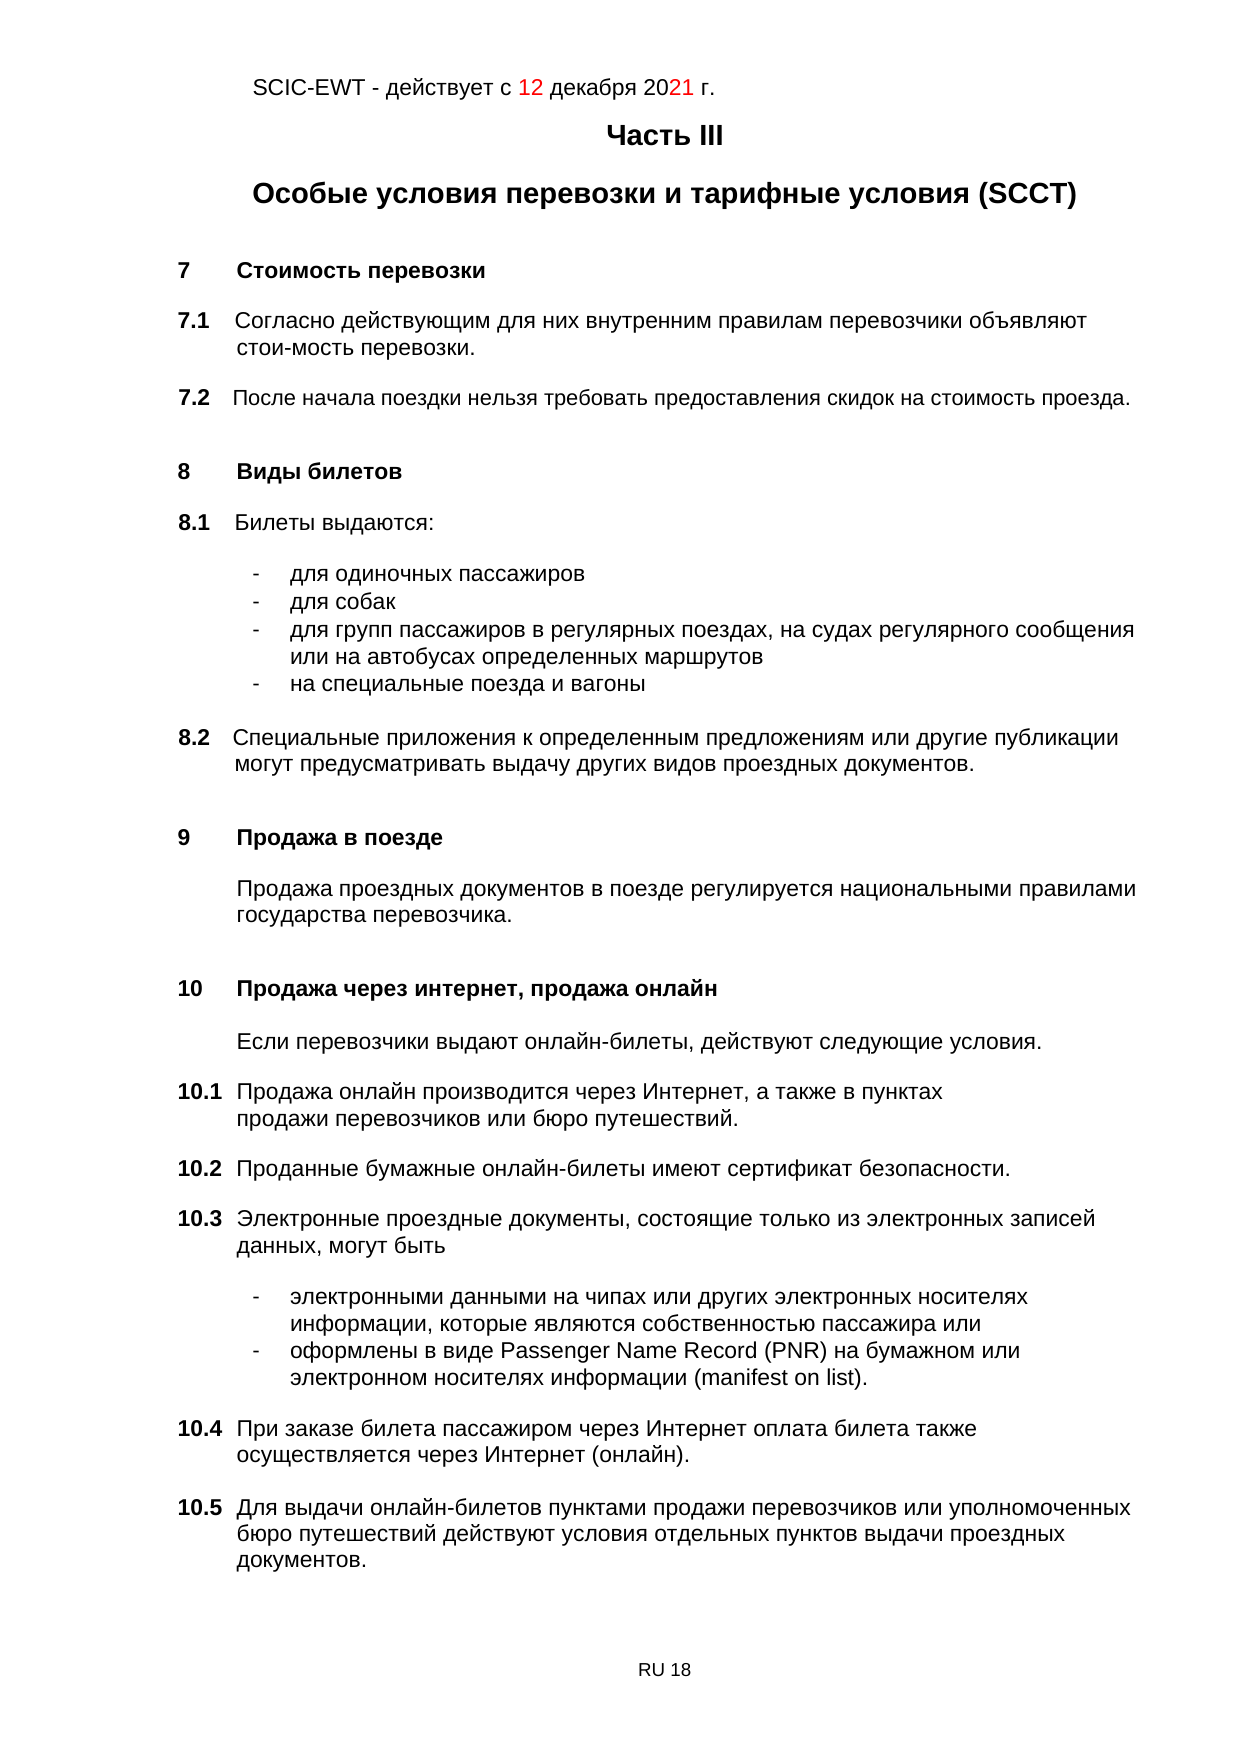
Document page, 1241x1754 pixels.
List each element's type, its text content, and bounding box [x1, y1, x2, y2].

list Продажа в поезде [177, 824, 1152, 851]
text 10.1 Продажа онлайн производится через Интернет, а также в пунктах продажи перевозчиков или бюро путешествий. [177, 1078, 1029, 1131]
list электронными данными на чипах или других электронных носителях информации, которые являются собственностью пассажира или [252, 1282, 1064, 1336]
text 10.4 При заказе билета пассажиром через Интернет оплата билета также осуществляется через Интернет (онлайн). [177, 1415, 1149, 1467]
text 10.5 Для выдачи онлайн-билетов пунктами продажи перевозчиков или уполномоченных бюро путешествий действуют условия отдельных пунктов выдачи проездных документов. [177, 1494, 1133, 1573]
text 8.2 Специальные приложения к определенным предложениям или другие публикации могут предусматривать выдачу других видов проездных документов. [178, 724, 1152, 776]
list Продажа через интернет, продажа онлайн [177, 975, 1152, 1002]
list для собак [252, 587, 1152, 615]
list на специальные поезда и вагоны [252, 669, 1152, 697]
text 7.1 Согласно действующим для них внутренним правилам перевозчики объявляют стои-мость перевозки. [177, 307, 1091, 360]
list Стоимость перевозки [177, 257, 1152, 283]
text Если перевозчики выдают онлайн-билеты, действуют следующие условия. [236, 1028, 1152, 1054]
text Часть III [177, 118, 1152, 152]
text 7.2 После начала поездки нельзя требовать предоставления скидок на стоимость проезда. [178, 384, 1152, 410]
list Виды билетов [177, 458, 1152, 485]
list оформлены в виде Passenger Name Record (PNR) на бумажном или электронном носителях информации (manifest on list). [252, 1336, 1052, 1391]
text 10.3 Электронные проездные документы, состоящие только из электронных записей данных, могут быть [177, 1205, 1120, 1258]
text Продажа проездных документов в поезде регулируется национальными правилами государства перевозчика. [236, 875, 1152, 927]
list для групп пассажиров в регулярных поездах, на судах регулярного сообщения или на автобусах определенных маршрутов [252, 615, 1152, 669]
list для одиночных пассажиров [252, 559, 1152, 587]
text 8.1 Билеты выдаются: [178, 509, 1152, 535]
text Особые условия перевозки и тарифные условия (SCCT) [177, 176, 1152, 209]
text 10.2 Проданные бумажные онлайн-билеты имеют сертификат безопасности. [177, 1155, 1152, 1181]
